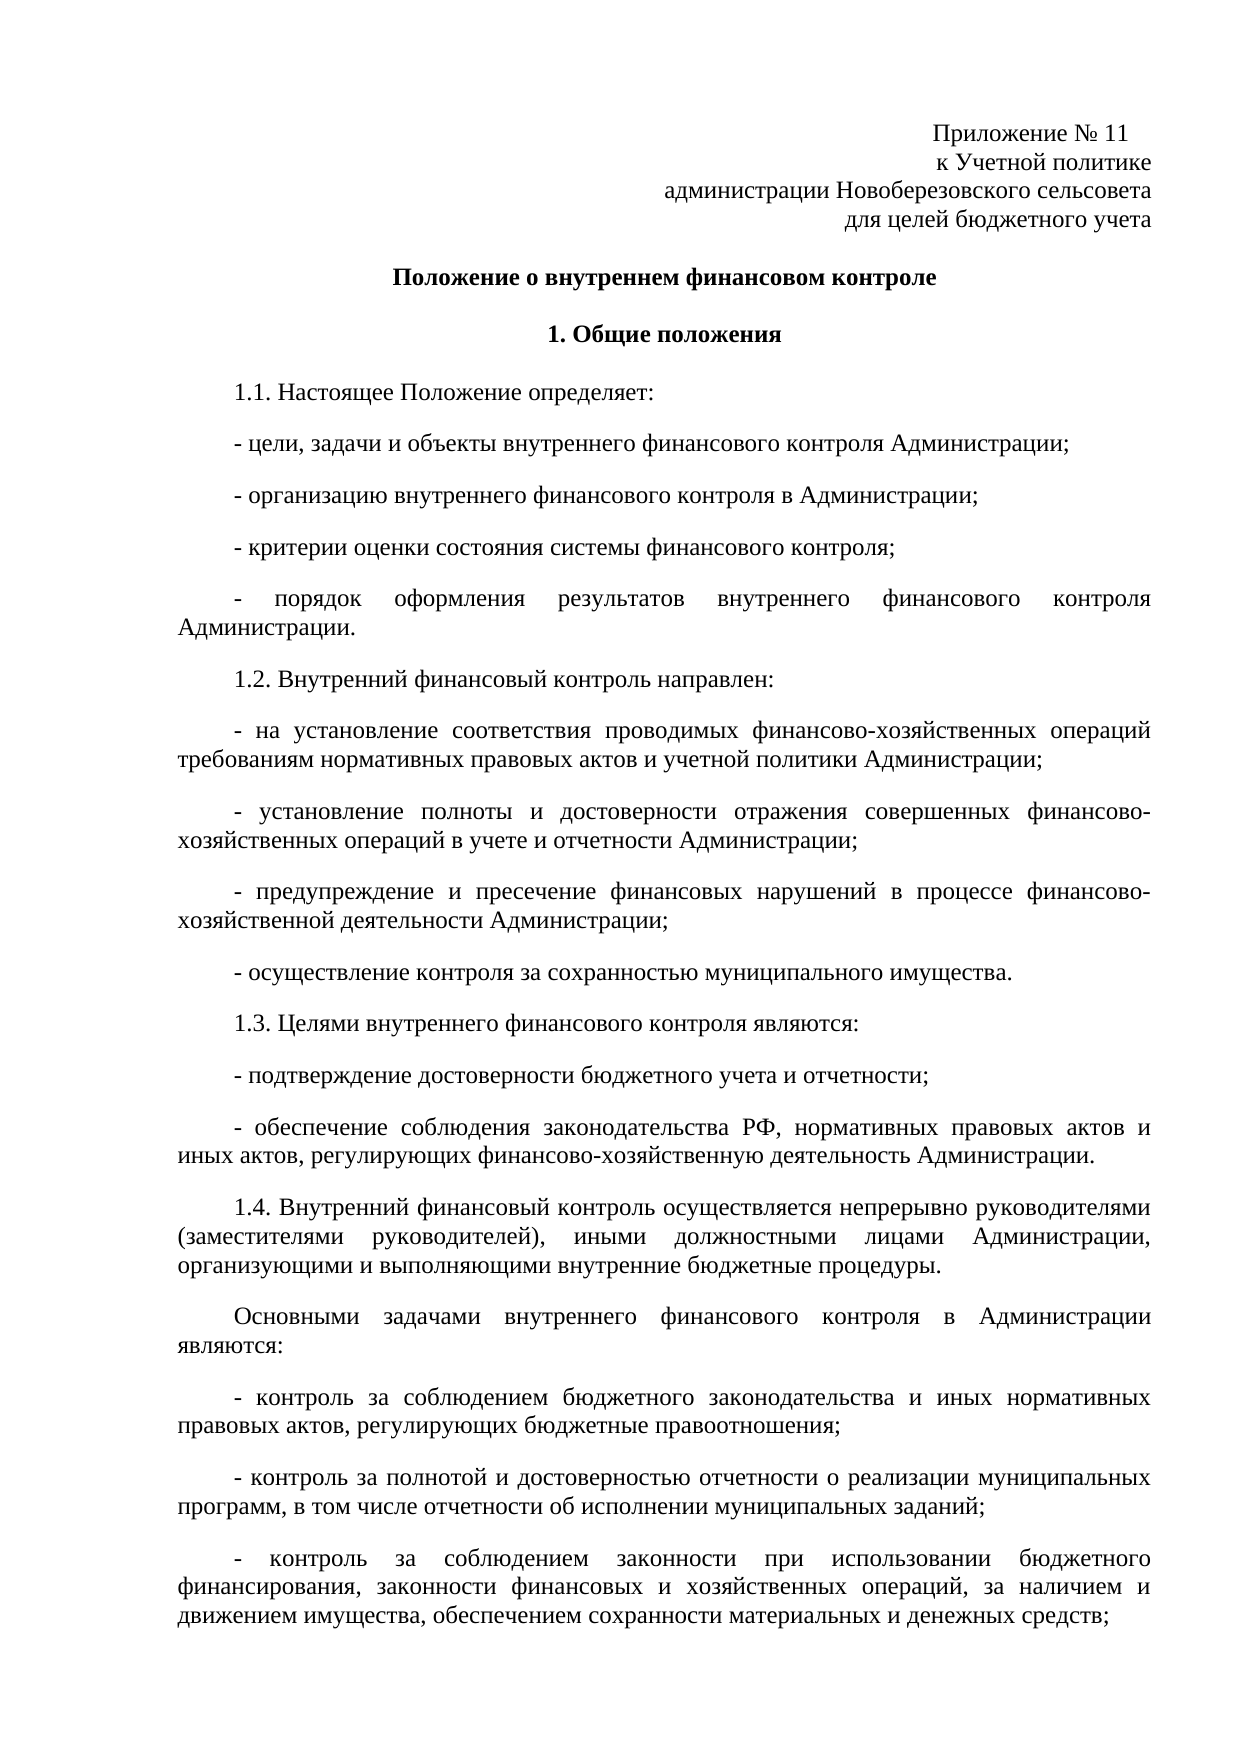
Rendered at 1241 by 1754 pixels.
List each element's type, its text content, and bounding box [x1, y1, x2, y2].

text 1.3. Целями внутреннего финансового контроля являются: [177, 1008, 1152, 1037]
text - предупреждение и пресечение финансовых нарушений в процессе финансово-хозяйственной деятельности Администрации; [177, 876, 1152, 934]
text 1. Общие положения [177, 319, 1152, 348]
text - осуществление контроля за сохранностью муниципального имущества. [177, 957, 1152, 986]
text Положение о внутреннем финансовом контроле [177, 262, 1152, 291]
text Приложение № 11 [177, 118, 1152, 147]
text к Учетной политике [177, 147, 1152, 176]
text - на установление соответствия проводимых финансово-хозяйственных операций требованиям нормативных правовых актов и учетной политики Администрации; [177, 716, 1152, 773]
text 1.2. Внутренний финансовый контроль направлен: [177, 664, 1152, 693]
text для целей бюджетного учета [177, 204, 1152, 233]
text администрации Новоберезовского сельсовета [177, 176, 1152, 204]
text 1.4. Внутренний финансовый контроль осуществляется непрерывно руководителями (заместителями руководителей), иными должностными лицами Администрации, организующими и выполняющими внутренние бюджетные процедуры. [177, 1192, 1152, 1278]
text - обеспечение соблюдения законодательства РФ, нормативных правовых актов и иных актов, регулирующих финансово-хозяйственную деятельность Администрации. [177, 1112, 1152, 1169]
text - подтверждение достоверности бюджетного учета и отчетности; [177, 1060, 1152, 1089]
text - контроль за соблюдением бюджетного законодательства и иных нормативных правовых актов, регулирующих бюджетные правоотношения; [177, 1382, 1152, 1439]
text Основными задачами внутреннего финансового контроля в Администрации являются: [177, 1301, 1152, 1359]
text - критерии оценки состояния системы финансового контроля; [177, 532, 1152, 561]
text - цели, задачи и объекты внутреннего финансового контроля Администрации; [177, 428, 1152, 457]
text - контроль за соблюдением законности при использовании бюджетного финансирования, законности финансовых и хозяйственных операций, за наличием и движением имущества, обеспечением сохранности материальных и денежных средств; [177, 1543, 1152, 1629]
text 1.1. Настоящее Положение определяет: [177, 377, 1152, 406]
text - порядок оформления результатов внутреннего финансового контроля Администрации. [177, 583, 1152, 641]
text - организацию внутреннего финансового контроля в Администрации; [177, 480, 1152, 509]
text - установление полноты и достоверности отражения совершенных финансово-хозяйственных операций в учете и отчетности Администрации; [177, 796, 1152, 853]
text - контроль за полнотой и достоверностью отчетности о реализации муниципальных программ, в том числе отчетности об исполнении муниципальных заданий; [177, 1462, 1152, 1520]
